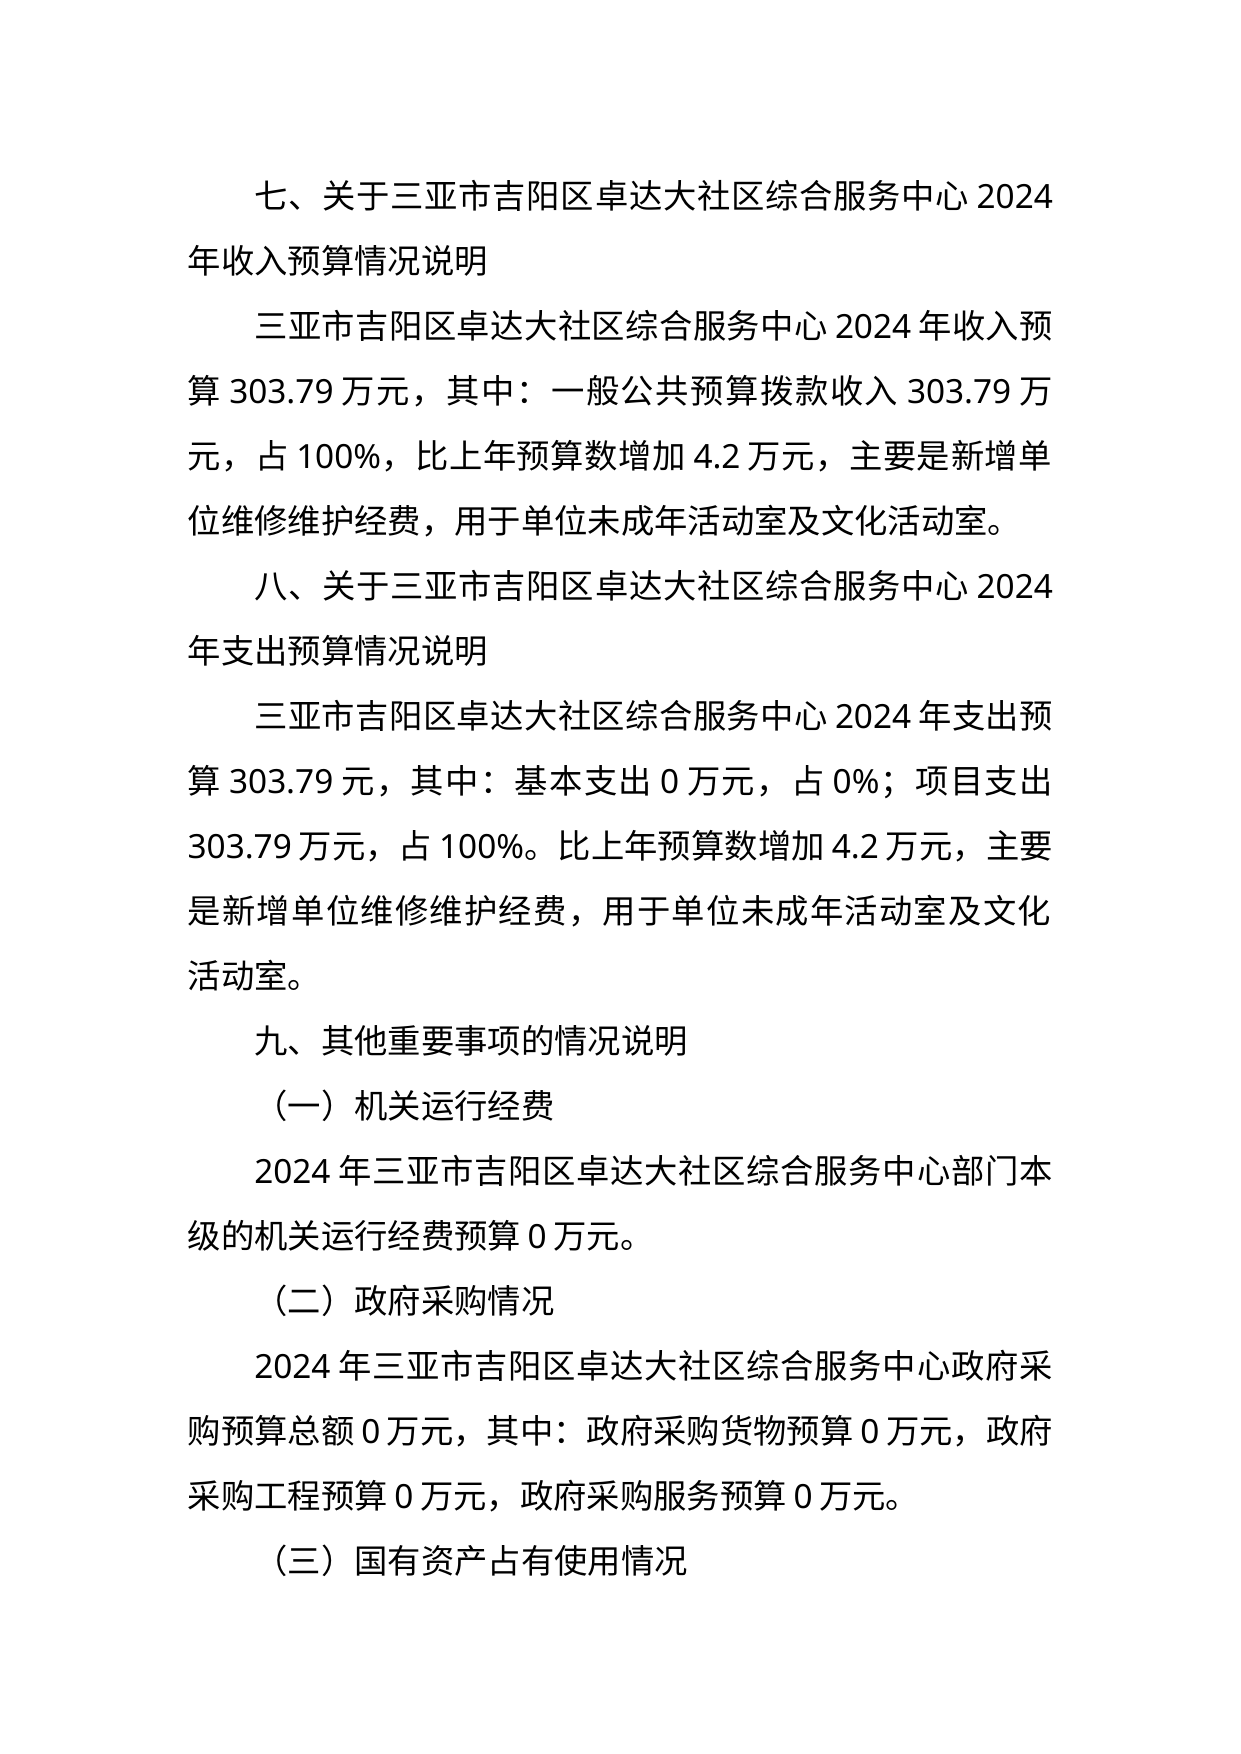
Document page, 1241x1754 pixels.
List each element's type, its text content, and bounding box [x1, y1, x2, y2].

text 2024年三亚市吉阳区卓达大社区综合服务中心部门本级的机关运行经费预算0万元。 [187, 1137, 1053, 1267]
text （三）国有资产占有使用情况 [187, 1527, 1053, 1592]
text 2024年三亚市吉阳区卓达大社区综合服务中心政府采购预算总额0万元，其中：政府采购货物预算0万元，政府采购工程预算0万元，政府采购服务预算0万元。 [187, 1332, 1053, 1527]
text （二）政府采购情况 [187, 1267, 1053, 1332]
text 三亚市吉阳区卓达大社区综合服务中心2024年收入预算303.79万元，其中：一般公共预算拨款收入303.79万元，占100%，比上年预算数增加4.2万元，主要是新增单位维修维护经费，用于单位未成年活动室及文化活动室。 [187, 292, 1053, 552]
text 三亚市吉阳区卓达大社区综合服务中心2024年支出预算303.79元，其中：基本支出0万元，占0%；项目支出303.79万元，占100%。比上年预算数增加4.2万元，主要是新增单位维修维护经费，用于单位未成年活动室及文化活动室。 [187, 682, 1053, 1007]
text （一）机关运行经费 [187, 1072, 1053, 1137]
text 七、关于三亚市吉阳区卓达大社区综合服务中心2024年收入预算情况说明 [187, 162, 1053, 292]
text 八、关于三亚市吉阳区卓达大社区综合服务中心2024年支出预算情况说明 [187, 552, 1053, 682]
text 九、其他重要事项的情况说明 [187, 1007, 1053, 1072]
